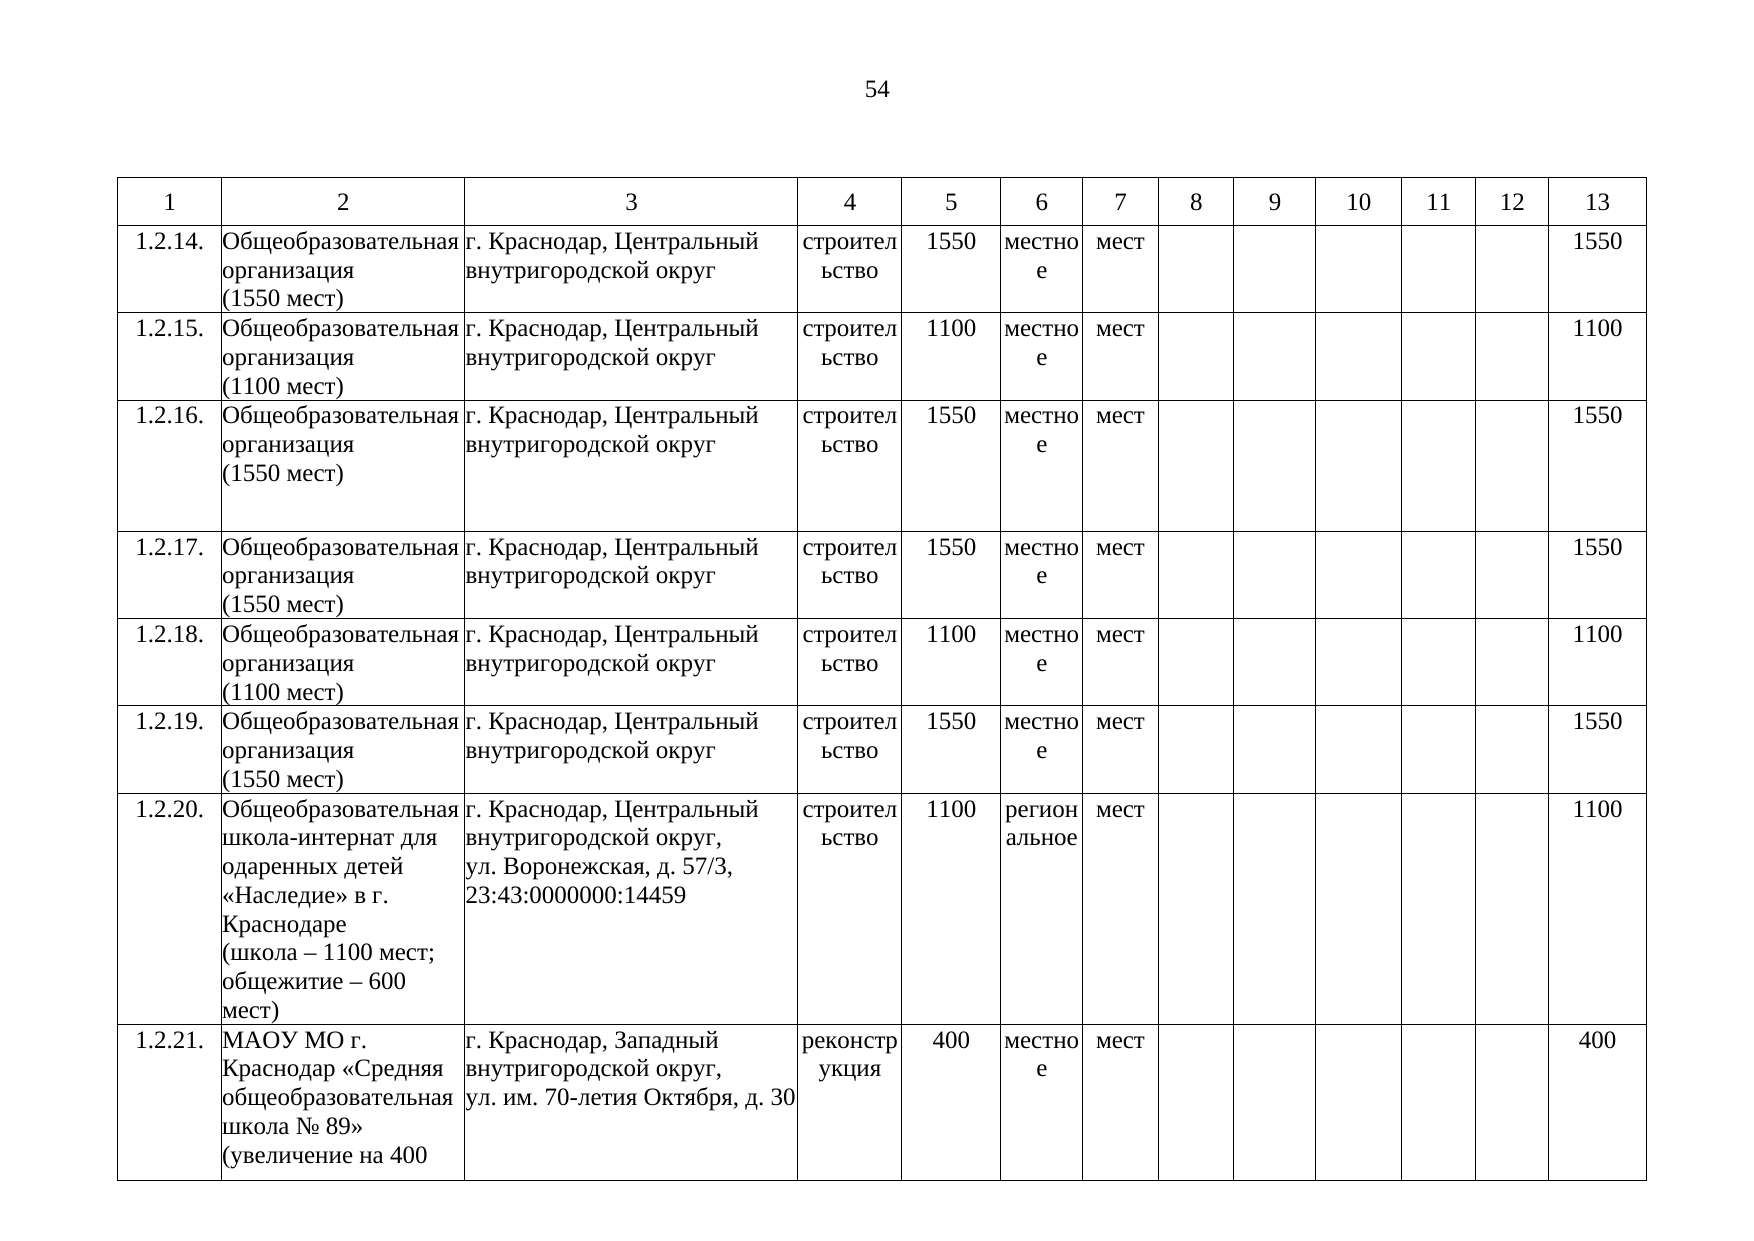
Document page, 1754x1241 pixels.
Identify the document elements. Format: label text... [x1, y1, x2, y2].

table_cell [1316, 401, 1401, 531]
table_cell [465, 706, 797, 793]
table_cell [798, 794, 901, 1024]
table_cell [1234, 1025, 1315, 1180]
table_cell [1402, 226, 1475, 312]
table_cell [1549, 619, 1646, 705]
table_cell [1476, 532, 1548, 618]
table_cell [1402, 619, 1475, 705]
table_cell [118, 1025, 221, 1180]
table_header 5 [902, 178, 1000, 225]
table_header 4 [798, 178, 901, 225]
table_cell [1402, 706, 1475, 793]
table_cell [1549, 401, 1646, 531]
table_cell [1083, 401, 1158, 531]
table_header 7 [1083, 178, 1158, 225]
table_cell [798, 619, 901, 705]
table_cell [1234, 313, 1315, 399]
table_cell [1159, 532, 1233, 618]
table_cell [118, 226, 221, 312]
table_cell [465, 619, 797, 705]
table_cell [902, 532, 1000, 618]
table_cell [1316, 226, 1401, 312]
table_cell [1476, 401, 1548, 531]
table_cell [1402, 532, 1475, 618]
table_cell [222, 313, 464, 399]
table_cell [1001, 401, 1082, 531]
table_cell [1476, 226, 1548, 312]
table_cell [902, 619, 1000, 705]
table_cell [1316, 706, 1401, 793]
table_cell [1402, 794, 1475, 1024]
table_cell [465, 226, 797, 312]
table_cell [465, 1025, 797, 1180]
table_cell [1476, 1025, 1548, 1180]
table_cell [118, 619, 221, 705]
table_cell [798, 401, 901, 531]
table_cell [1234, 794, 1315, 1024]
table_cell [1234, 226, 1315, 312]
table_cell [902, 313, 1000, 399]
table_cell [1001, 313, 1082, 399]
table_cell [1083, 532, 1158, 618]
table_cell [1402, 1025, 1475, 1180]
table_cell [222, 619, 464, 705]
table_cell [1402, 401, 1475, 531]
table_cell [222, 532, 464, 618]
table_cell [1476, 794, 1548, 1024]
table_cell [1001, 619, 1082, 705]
table_header 12 [1476, 178, 1548, 225]
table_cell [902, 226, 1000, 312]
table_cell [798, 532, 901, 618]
table_header 1 [118, 178, 221, 225]
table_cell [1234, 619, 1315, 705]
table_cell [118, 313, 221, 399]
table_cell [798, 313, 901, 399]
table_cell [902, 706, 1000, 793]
table_header 2 [222, 178, 464, 225]
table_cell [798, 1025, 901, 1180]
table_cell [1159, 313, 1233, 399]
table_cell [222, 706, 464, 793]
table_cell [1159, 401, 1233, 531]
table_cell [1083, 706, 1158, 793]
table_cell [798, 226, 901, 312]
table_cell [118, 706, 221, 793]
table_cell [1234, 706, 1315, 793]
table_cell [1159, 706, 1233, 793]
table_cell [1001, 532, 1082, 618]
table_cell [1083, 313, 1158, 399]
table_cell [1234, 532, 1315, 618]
table_header 8 [1159, 178, 1233, 225]
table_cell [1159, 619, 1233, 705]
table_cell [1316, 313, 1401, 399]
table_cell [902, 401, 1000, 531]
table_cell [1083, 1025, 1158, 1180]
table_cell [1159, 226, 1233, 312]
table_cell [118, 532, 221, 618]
table_header 13 [1549, 178, 1646, 225]
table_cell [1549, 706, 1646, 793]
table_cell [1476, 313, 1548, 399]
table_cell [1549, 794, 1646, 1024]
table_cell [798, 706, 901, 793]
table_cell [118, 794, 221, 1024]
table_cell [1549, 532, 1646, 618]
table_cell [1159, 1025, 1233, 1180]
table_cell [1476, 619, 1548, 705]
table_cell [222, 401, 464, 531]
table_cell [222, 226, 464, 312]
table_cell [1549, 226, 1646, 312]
table_header 6 [1001, 178, 1082, 225]
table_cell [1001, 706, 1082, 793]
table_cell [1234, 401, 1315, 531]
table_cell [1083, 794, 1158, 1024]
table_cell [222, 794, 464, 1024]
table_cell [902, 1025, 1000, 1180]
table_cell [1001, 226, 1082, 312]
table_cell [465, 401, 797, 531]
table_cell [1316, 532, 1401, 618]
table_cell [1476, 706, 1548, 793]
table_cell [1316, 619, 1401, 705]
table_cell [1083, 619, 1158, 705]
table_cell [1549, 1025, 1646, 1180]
table_header 3 [465, 178, 797, 225]
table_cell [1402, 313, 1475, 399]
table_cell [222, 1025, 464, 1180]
table_header 11 [1402, 178, 1475, 225]
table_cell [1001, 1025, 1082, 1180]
table_header 10 [1316, 178, 1401, 225]
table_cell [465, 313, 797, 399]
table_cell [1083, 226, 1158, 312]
table_header 9 [1234, 178, 1315, 225]
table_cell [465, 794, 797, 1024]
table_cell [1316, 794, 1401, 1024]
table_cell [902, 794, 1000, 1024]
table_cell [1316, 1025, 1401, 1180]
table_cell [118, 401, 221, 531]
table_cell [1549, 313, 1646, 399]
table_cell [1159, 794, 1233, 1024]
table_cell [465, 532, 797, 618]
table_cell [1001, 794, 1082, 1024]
